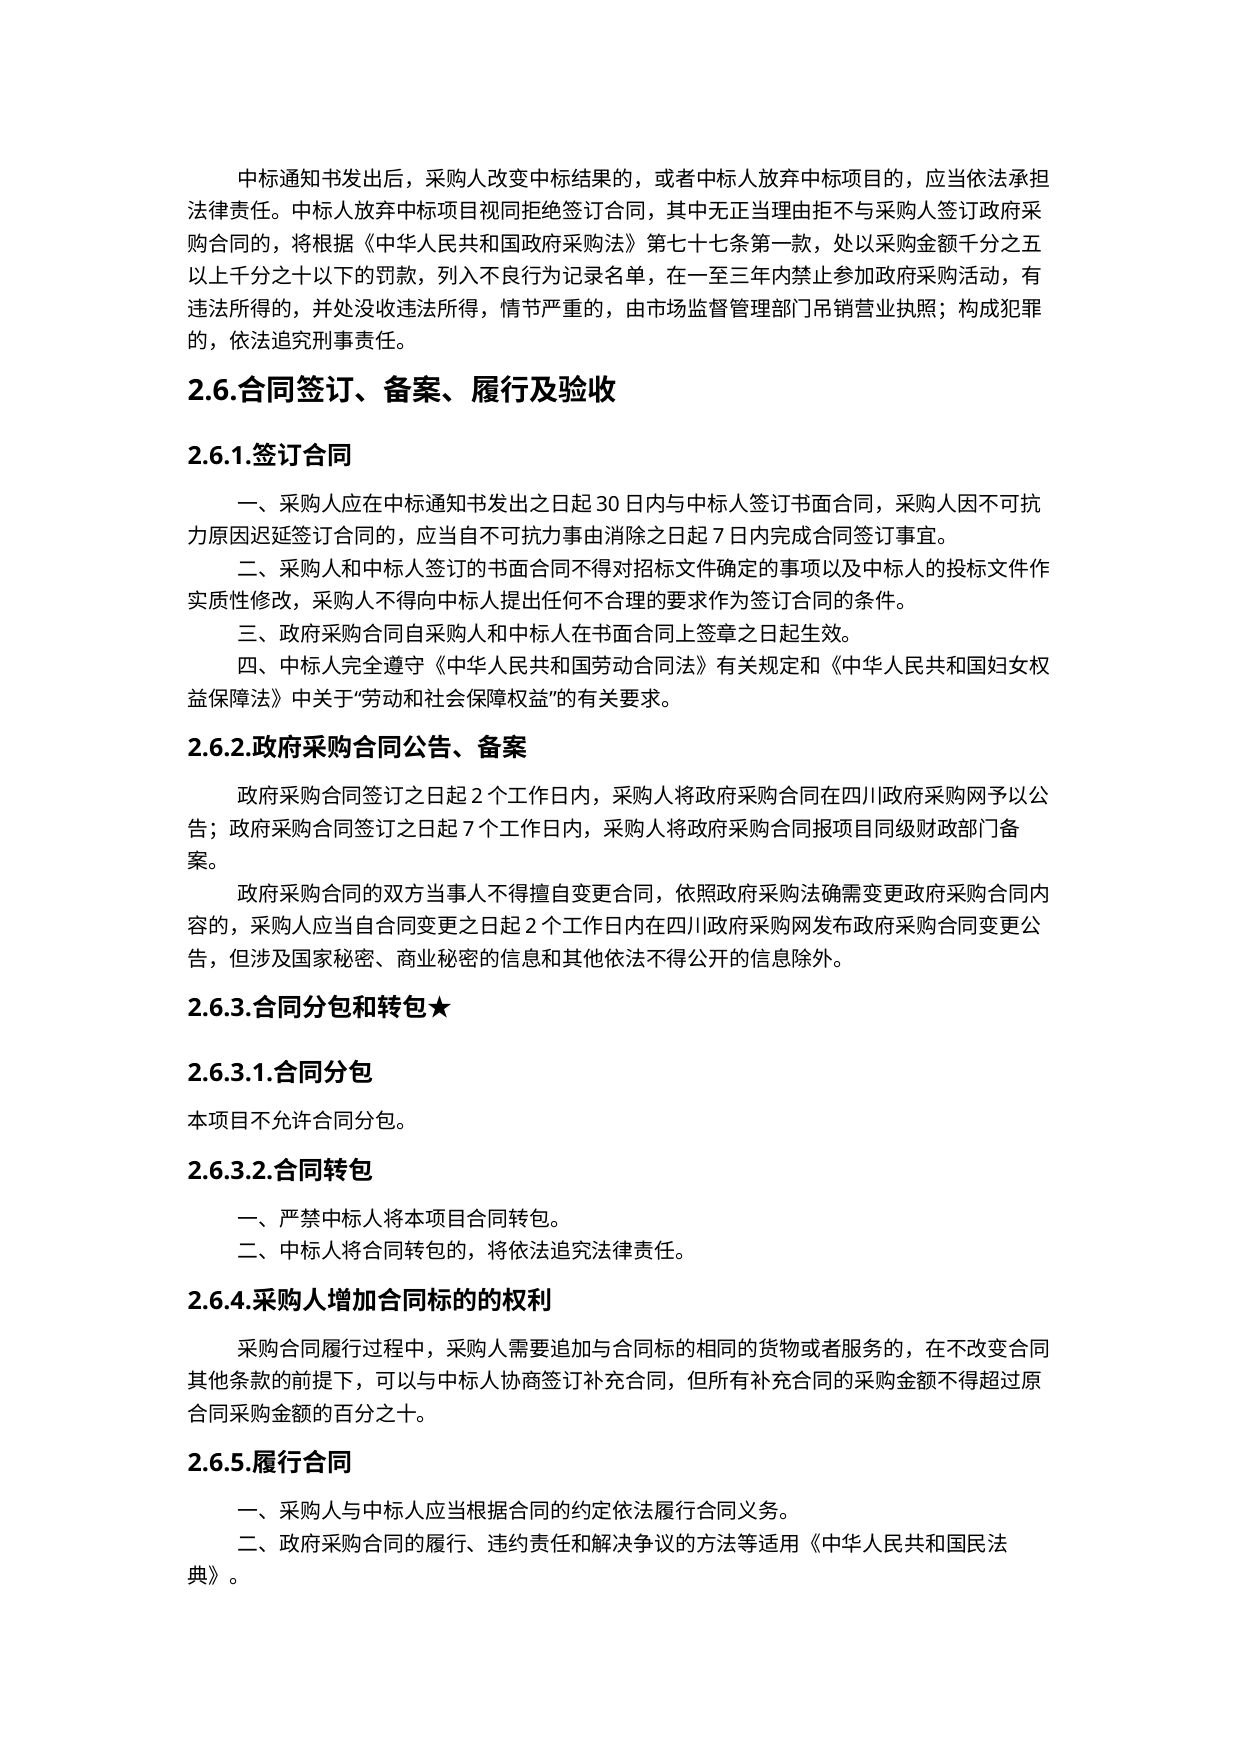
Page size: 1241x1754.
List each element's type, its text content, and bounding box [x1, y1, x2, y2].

text 2.6.3.1.合同分包 [187, 1039, 1053, 1104]
text 一、严禁中标人将本项目合同转包。 [187, 1202, 1053, 1234]
text 四、中标人完全遵守《中华人民共和国劳动合同法》有关规定和《中华人民共和国妇女权益保障法》中关于“劳动和社会保障权益”的有关要求。 [187, 649, 1053, 714]
text 本项目不允许合同分包。 [187, 1104, 1053, 1137]
text 政府采购合同签订之日起2个工作日内，采购人将政府采购合同在四川政府采购网予以公告；政府采购合同签订之日起7个工作日内，采购人将政府采购合同报项目同级财政部门备案。 [187, 779, 1053, 877]
text 一、采购人与中标人应当根据合同的约定依法履行合同义务。 [187, 1494, 1053, 1527]
text 2.6.3.合同分包和转包★ [187, 974, 1053, 1039]
text 一、采购人应在中标通知书发出之日起30日内与中标人签订书面合同，采购人因不可抗力原因迟延签订合同的，应当自不可抗力事由消除之日起7日内完成合同签订事宜。 [187, 487, 1053, 552]
text 2.6.合同签订、备案、履行及验收 [187, 357, 1053, 422]
text 2.6.4.采购人增加合同标的的权利 [187, 1267, 1053, 1332]
text 2.6.5.履行合同 [187, 1429, 1053, 1494]
text 采购合同履行过程中，采购人需要追加与合同标的相同的货物或者服务的，在不改变合同其他条款的前提下，可以与中标人协商签订补充合同，但所有补充合同的采购金额不得超过原合同采购金额的百分之十。 [187, 1332, 1053, 1429]
text 2.6.2.政府采购合同公告、备案 [187, 714, 1053, 779]
text 2.6.3.2.合同转包 [187, 1137, 1053, 1202]
text 中标通知书发出后，采购人改变中标结果的，或者中标人放弃中标项目的，应当依法承担法律责任。中标人放弃中标项目视同拒绝签订合同，其中无正当理由拒不与采购人签订政府采购合同的，将根据《中华人民共和国政府采购法》第七十七条第一款，处以采购金额千分之五以上千分之十以下的罚款，列入不良行为记录名单，在一至三年内禁止参加政府采购活动，有违法所得的，并处没收违法所得，情节严重的，由市场监督管理部门吊销营业执照；构成犯罪的，依法追究刑事责任。 [187, 162, 1053, 357]
text 2.6.1.签订合同 [187, 422, 1053, 487]
text 二、政府采购合同的履行、违约责任和解决争议的方法等适用《中华人民共和国民法典》。 [187, 1527, 1053, 1592]
text 政府采购合同的双方当事人不得擅自变更合同，依照政府采购法确需变更政府采购合同内容的，采购人应当自合同变更之日起2个工作日内在四川政府采购网发布政府采购合同变更公告，但涉及国家秘密、商业秘密的信息和其他依法不得公开的信息除外。 [187, 877, 1053, 974]
text 二、中标人将合同转包的，将依法追究法律责任。 [187, 1234, 1053, 1267]
text 二、采购人和中标人签订的书面合同不得对招标文件确定的事项以及中标人的投标文件作实质性修改，采购人不得向中标人提出任何不合理的要求作为签订合同的条件。 [187, 552, 1053, 617]
text 三、政府采购合同自采购人和中标人在书面合同上签章之日起生效。 [187, 617, 1053, 649]
